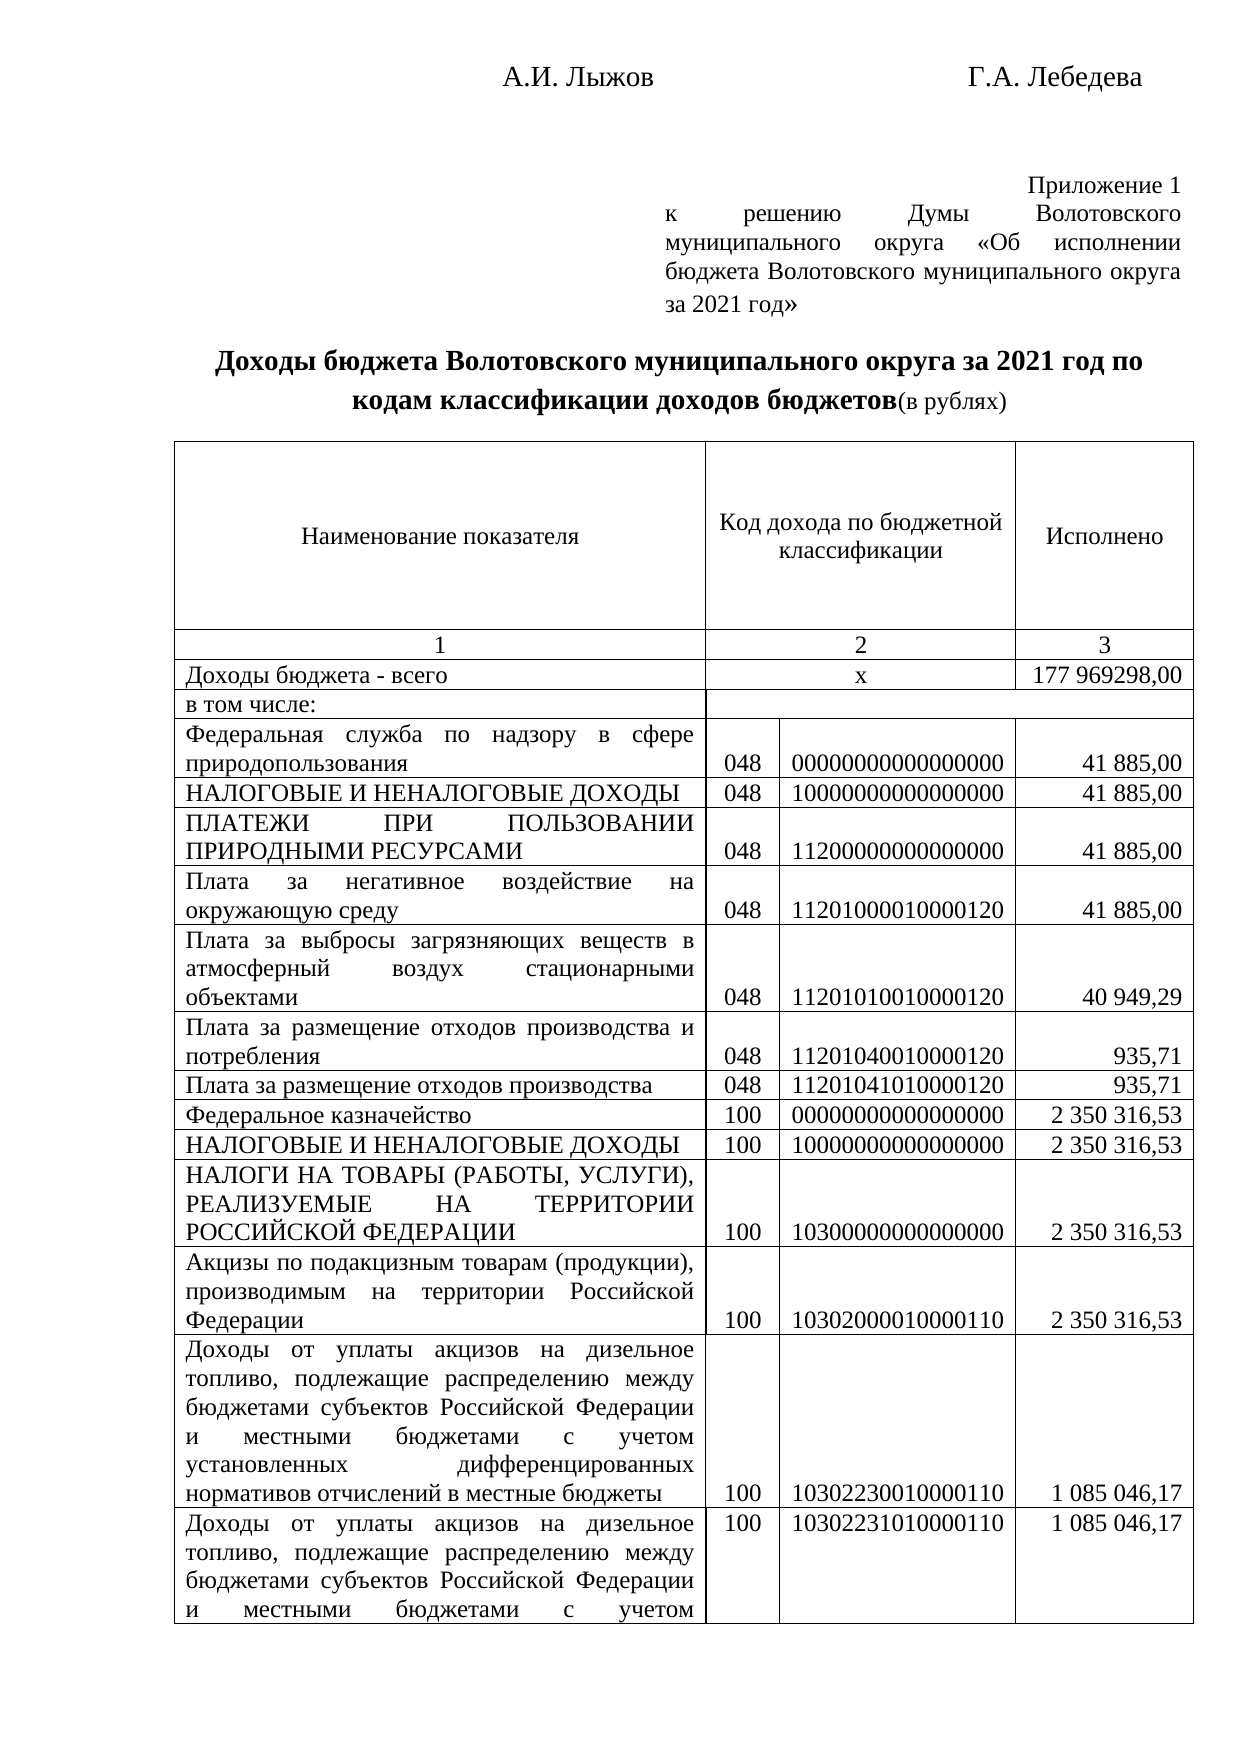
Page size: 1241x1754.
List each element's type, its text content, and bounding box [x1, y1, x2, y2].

table_cell 1 085 046,17 [1016, 1335, 1193, 1507]
table_cell НАЛОГОВЫЕ И НЕНАЛОГОВЫЕ ДОХОДЫ [175, 1130, 705, 1159]
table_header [177, 59, 679, 93]
table_cell 10000000000000000 [780, 1130, 1015, 1159]
table_cell [1016, 690, 1193, 718]
table_cell [707, 690, 1016, 718]
table_cell 41 885,00 [1016, 719, 1193, 777]
table_cell 048 [707, 1071, 779, 1099]
table_cell 10302230010000110 [780, 1335, 1015, 1507]
table_cell Акцизы по подакцизным товарам (продукции), производимым на территории Российской Федерации [175, 1247, 705, 1333]
table_cell 935,71 [1016, 1071, 1193, 1099]
table_cell Доходы от уплаты акцизов на дизельное топливо, подлежащие распределению между бюджетами субъектов Российской Федерации и местными бюджетами с учетом установленных дифференцированных нормативов отчислений в местные бюджеты [175, 1335, 705, 1507]
table_cell 40 949,29 [1016, 925, 1193, 1011]
table_header Исполнено [1016, 442, 1193, 629]
table_cell 10302000010000110 [780, 1247, 1015, 1333]
table_cell 11201041010000120 [780, 1071, 1015, 1099]
table_cell 048 [707, 719, 779, 777]
table_cell 100 [707, 1130, 779, 1159]
table_header Код дохода по бюджетной классификации [706, 442, 1015, 629]
table_cell 10300000000000000 [780, 1160, 1015, 1246]
table_cell 3 [1016, 630, 1193, 659]
table_cell Плата за выбросы загрязняющих веществ в атмосферный воздух стационарными объектами [175, 925, 705, 1011]
text к решению Думы Волотовского муниципального округа «Об исполнении бюджета Волотовского муниципального округа за 2021 год» [665, 198, 1181, 318]
table_cell 935,71 [1016, 1012, 1193, 1069]
table_cell 177 969298,00 [1016, 660, 1193, 688]
table_cell 100 [707, 1508, 779, 1623]
table_cell Федеральная служба по надзору в сфере природопользования [175, 719, 705, 777]
table_cell 100 [707, 1160, 779, 1246]
text Доходы бюджета Волотовского муниципального округа за 2021 год по кодам классификации доходов бюджетов(в рублях) [177, 343, 1181, 415]
table_cell 2 350 316,53 [1016, 1247, 1193, 1333]
table_cell Плата за размещение отходов производства и потребления [175, 1012, 705, 1069]
table_cell 048 [707, 808, 779, 865]
table_header Наименование показателя [175, 442, 705, 629]
table_cell 11200000000000000 [780, 808, 1015, 865]
table_cell Доходы бюджета - всего [175, 660, 705, 688]
table_cell НАЛОГИ НА ТОВАРЫ (РАБОТЫ, УСЛУГИ), РЕАЛИЗУЕМЫЕ НА ТЕРРИТОРИИ РОССИЙСКОЙ ФЕДЕРАЦИИ [175, 1160, 705, 1246]
table_cell 1 085 046,17 [1016, 1508, 1193, 1623]
table_cell ПЛАТЕЖИ ПРИ ПОЛЬЗОВАНИИ ПРИРОДНЫМИ РЕСУРСАМИ [175, 808, 705, 865]
table_cell 41 885,00 [1016, 808, 1193, 865]
table_cell 048 [707, 1012, 779, 1069]
table_cell 10302231010000110 [780, 1508, 1015, 1623]
text Приложение 1 [177, 170, 1181, 198]
table_cell 100 [707, 1100, 779, 1129]
table_cell 048 [707, 925, 779, 1011]
table_cell НАЛОГОВЫЕ И НЕНАЛОГОВЫЕ ДОХОДЫ [175, 778, 705, 807]
table_cell 41 885,00 [1016, 778, 1193, 807]
table_cell х [706, 660, 1015, 688]
table_cell 11201010010000120 [780, 925, 1015, 1011]
table_cell 2 350 316,53 [1016, 1130, 1193, 1159]
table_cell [175, 1508, 705, 1623]
table_cell в том числе: [175, 690, 705, 718]
table_cell 2 [706, 630, 1015, 659]
table_cell Федеральное казначейство [175, 1100, 705, 1129]
table_cell 00000000000000000 [780, 1100, 1015, 1129]
table_cell 11201040010000120 [780, 1012, 1015, 1069]
table_cell 2 350 316,53 [1016, 1160, 1193, 1246]
table_cell 11201000010000120 [780, 866, 1015, 924]
table_cell 41 885,00 [1016, 866, 1193, 924]
table_cell 1 [175, 630, 705, 659]
table_cell 10000000000000000 [780, 778, 1015, 807]
table_cell 100 [707, 1247, 779, 1333]
table_cell 2 350 316,53 [1016, 1100, 1193, 1129]
table_cell Плата за негативное воздействие на окружающую среду [175, 866, 705, 924]
table_cell 048 [707, 778, 779, 807]
table_cell Плата за размещение отходов производства [175, 1071, 705, 1099]
table_cell 00000000000000000 [780, 719, 1015, 777]
table_cell 048 [707, 866, 779, 924]
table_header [679, 59, 1178, 93]
table_cell 100 [706, 1335, 779, 1507]
